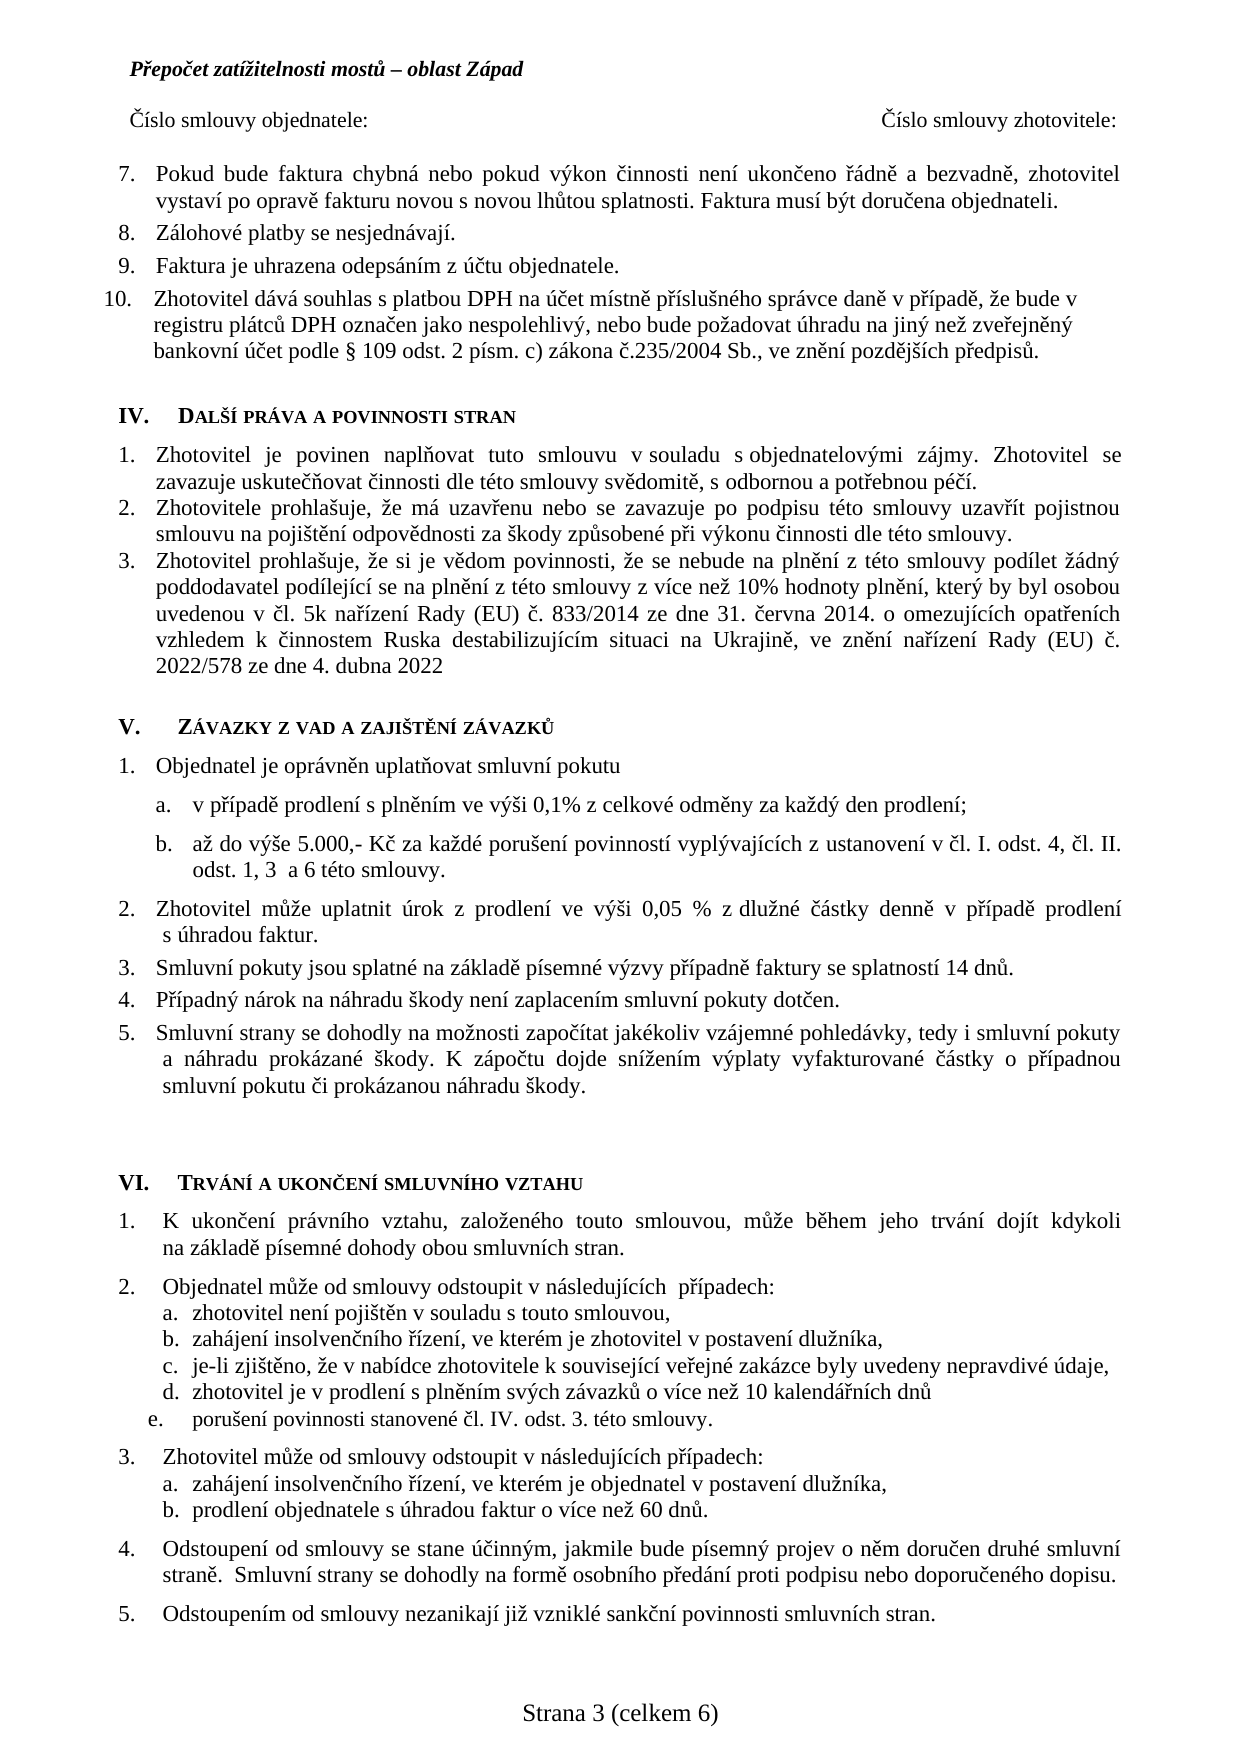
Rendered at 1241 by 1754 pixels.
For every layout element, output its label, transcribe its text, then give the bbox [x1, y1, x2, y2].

list Zhotovitele prohlašuje, že má uzavřenu nebo se zavazuje po podpisu této smlouvy uzavřít pojistnou smlouvu na pojištění odpovědnosti za škody způsobené při výkonu činnosti dle této smlouvy. [118, 494, 1122, 547]
list Zálohové platby se nesjednávají. [118, 219, 1122, 246]
list Závazky z vad a zajištění závazků [118, 713, 1122, 739]
list Odstoupením od smlouvy nezanikají již vzniklé sankční povinnosti smluvních stran. [118, 1600, 1122, 1627]
list Trvání a ukončení smluvního vztahu [118, 1169, 1122, 1195]
list porušení povinnosti stanovené čl. IV. odst. 3. této smlouvy. [148, 1404, 1122, 1431]
list Zhotovitel prohlašuje, že si je vědom povinnosti, že se nebude na plnění z této smlouvy podílet žádný poddodavatel podílející se na plnění z této smlouvy z více než 10% hodnoty plnění, který by byl osobou uvedenou v čl. 5k nařízení Rady (EU) č. 833/2014 ze dne 31. června 2014. o omezujících opatřeních vzhledem k činnostem Ruska destabilizujícím situaci na Ukrajině, ve znění nařízení Rady (EU) č. 2022/578 ze dne 4. dubna 2022 [118, 547, 1122, 679]
list Objednatel je oprávněn uplatňovat smluvní pokutu [118, 752, 1122, 778]
list bankovní účet podle § 109 odst. 2 písm. c) zákona č.235/2004 Sb., ve znění pozdějších předpisů. [148, 337, 1122, 364]
list Faktura je uhrazena odepsáním z účtu objednatele. [118, 252, 1122, 278]
list Smluvní pokuty jsou splatné na základě písemné výzvy případně faktury se splatností 14 dnů. [118, 954, 1122, 980]
list Odstoupení od smlouvy se stane účinným, jakmile bude písemný projev o něm doručen druhé smluvní straně. Smluvní strany se dohodly na formě osobního předání proti podpisu nebo doporučeného dopisu. [118, 1535, 1122, 1588]
list až do výše 5.000,- Kč za každé porušení povinností vyplývajících z ustanovení v čl. I. odst. 4, čl. II. odst. 1, 3 a 6 této smlouvy. [155, 830, 1122, 882]
list Zhotovitel může od smlouvy odstoupit v následujících případech: [118, 1443, 1122, 1470]
list zahájení insolvenčního řízení, ve kterém je zhotovitel v postavení dlužníka, [162, 1326, 1122, 1352]
list Případný nárok na náhradu škody není zaplacením smluvní pokuty dotčen. [118, 987, 1122, 1013]
list Objednatel může od smlouvy odstoupit v následujících případech: [118, 1273, 1122, 1299]
list prodlení objednatele s úhradou faktur o více než 60 dnů. [162, 1496, 1122, 1522]
list je-li zjištěno, že v nabídce zhotovitele k související veřejné zakázce byly uvedeny nepravdivé údaje, [162, 1352, 1122, 1378]
list Zhotovitel je povinen naplňovat tuto smlouvu v souladu s objednatelovými zájmy. Zhotovitel se zavazuje uskutečňovat činnosti dle této smlouvy svědomitě, s odbornou a potřebnou péčí. [118, 441, 1122, 494]
list v případě prodlení s plněním ve výši 0,1% z celkové odměny za každý den prodlení; [155, 791, 1122, 817]
list zahájení insolvenčního řízení, ve kterém je objednatel v postavení dlužníka, [162, 1470, 1122, 1496]
text IV. Další práva a povinnosti stran [118, 403, 1122, 429]
list Zhotovitel může uplatnit úrok z prodlení ve výši 0,05 % z dlužné částky denně v případě prodlení s úhradou faktur. [118, 895, 1122, 948]
list zhotovitel není pojištěn v souladu s touto smlouvou, [162, 1299, 1122, 1326]
list Zhotovitel dává souhlas s platbou DPH na účet místně příslušného správce daně v případě, že bude v [103, 285, 1122, 311]
list zhotovitel je v prodlení s plněním svých závazků o více než 10 kalendářních dnů [162, 1378, 1122, 1404]
list K ukončení právního vztahu, založeného touto smlouvou, může během jeho trvání dojít kdykoli na základě písemné dohody obou smluvních stran. [118, 1208, 1122, 1260]
list Smluvní strany se dohodly na možnosti započítat jakékoliv vzájemné pohledávky, tedy i smluvní pokuty a náhradu prokázané škody. K zápočtu dojde snížením výplaty vyfakturované částky o případnou smluvní pokutu či prokázanou náhradu škody. [118, 1019, 1122, 1098]
list registru plátců DPH označen jako nespolehlivý, nebo bude požadovat úhradu na jiný než zveřejněný [148, 311, 1122, 337]
list Pokud bude faktura chybná nebo pokud výkon činnosti není ukončeno řádně a bezvadně, zhotovitel vystaví po opravě fakturu novou s novou lhůtou splatnosti. Faktura musí být doručena objednateli. [118, 161, 1122, 213]
